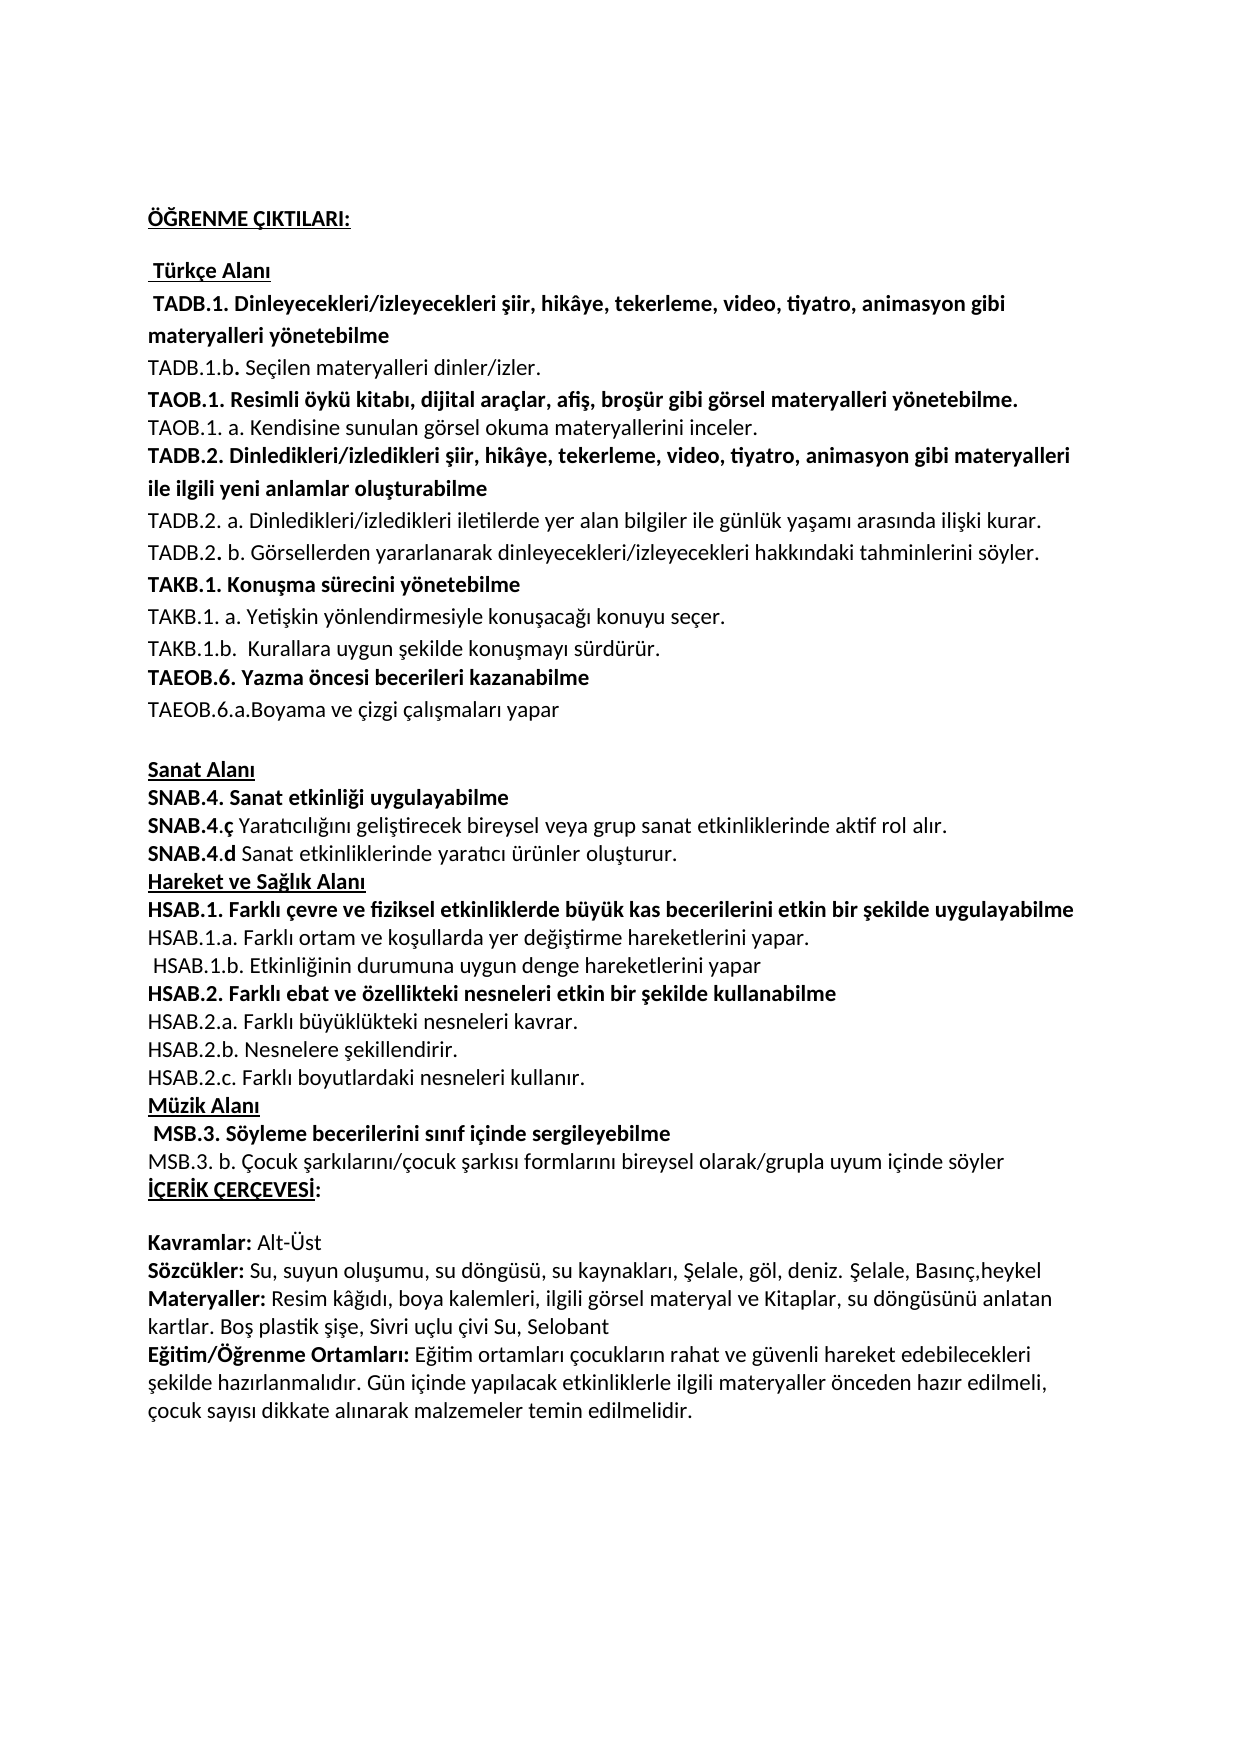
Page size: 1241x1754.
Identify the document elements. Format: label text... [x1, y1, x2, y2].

text Türkçe Alanı [148, 257, 1093, 285]
text İÇERİK ÇERÇEVESİ: [148, 1175, 1093, 1203]
text Müzik Alanı [148, 1091, 1093, 1119]
text SNAB.4.ç Yaratıcılığını geliştirecek bireysel veya grup sanat etkinliklerinde aktif rol alır. [148, 811, 1093, 839]
text TAKB.1. Konuşma sürecini yönetebilme [148, 570, 1093, 598]
text MSB.3. Söyleme becerilerini sınıf içinde sergileyebilme [148, 1119, 1093, 1147]
text HSAB.2. Farklı ebat ve özellikteki nesneleri etkin bir şekilde kullanabilme [148, 979, 1093, 1007]
text TADB.2. a. Dinledikleri/izledikleri iletilerde yer alan bilgiler ile günlük yaşamı arasında ilişki kurar. [148, 506, 1093, 534]
text TAEOB.6. Yazma öncesi becerileri kazanabilme [148, 663, 1093, 691]
text TAOB.1. Resimli öykü kitabı, dijital araçlar, afiş, broşür gibi görsel materyalleri yönetebilme. [148, 385, 1093, 413]
text Sanat Alanı [148, 755, 1093, 783]
text Materyaller: Resim kâğıdı, boya kalemleri, ilgili görsel materyal ve Kitaplar, su döngüsünü anlatan kartlar. Boş plastik şişe, Sivri uçlu çivi Su, Selobant [148, 1284, 1093, 1340]
text Hareket ve Sağlık Alanı [148, 867, 1093, 895]
text TADB.2. b. Görsellerden yararlanarak dinleyecekleri/izleyecekleri hakkındaki tahminlerini söyler. [148, 538, 1093, 566]
text TAKB.1.b. Kurallara uygun şekilde konuşmayı sürdürür. [148, 634, 1093, 663]
text TAEOB.6.a.Boyama ve çizgi çalışmaları yapar [148, 695, 1093, 723]
text TADB.1. Dinleyecekleri/izleyecekleri şiir, hikâye, tekerleme, video, tiyatro, animasyon gibi materyalleri yönetebilme [148, 289, 1093, 349]
text Eğitim/Öğrenme Ortamları: Eğitim ortamları çocukların rahat ve güvenli hareket edebilecekleri şekilde hazırlanmalıdır. Gün içinde yapılacak etkinliklerle ilgili materyaller önceden hazır edilmeli, çocuk sayısı dikkate alınarak malzemeler temin edilmelidir. [148, 1340, 1093, 1424]
text TADB.1.b. Seçilen materyalleri dinler/izler. [148, 353, 1093, 381]
text TAOB.1. a. Kendisine sunulan görsel okuma materyallerini inceler. [148, 413, 1093, 441]
text HSAB.2.c. Farklı boyutlardaki nesneleri kullanır. [148, 1063, 1093, 1091]
text Sözcükler: Su, suyun oluşumu, su döngüsü, su kaynakları, Şelale, göl, deniz. Şelale, Basınç,heykel [148, 1256, 1093, 1284]
text HSAB.2.a. Farklı büyüklükteki nesneleri kavrar. [148, 1007, 1093, 1035]
text SNAB.4.d Sanat etkinliklerinde yaratıcı ürünler oluşturur. [148, 839, 1093, 867]
text HSAB.2.b. Nesnelere şekillendirir. [148, 1035, 1093, 1063]
text ÖĞRENME ÇIKTILARI: [148, 204, 1093, 232]
text SNAB.4. Sanat etkinliği uygulayabilme [148, 783, 1093, 811]
text HSAB.1. Farklı çevre ve fiziksel etkinliklerde büyük kas becerilerini etkin bir şekilde uygulayabilme HSAB.1.a. Farklı ortam ve koşullarda yer değiştirme hareketlerini yapar. [148, 895, 1093, 951]
text Kavramlar: Alt-Üst [148, 1228, 1093, 1256]
text HSAB.1.b. Etkinliğinin durumuna uygun denge hareketlerini yapar [148, 951, 1093, 979]
text MSB.3. b. Çocuk şarkılarını/çocuk şarkısı formlarını bireysel olarak/grupla uyum içinde söyler [148, 1147, 1093, 1175]
text TAKB.1. a. Yetişkin yönlendirmesiyle konuşacağı konuyu seçer. [148, 602, 1093, 630]
text TADB.2. Dinledikleri/izledikleri şiir, hikâye, tekerleme, video, tiyatro, animasyon gibi materyalleri ile ilgili yeni anlamlar oluşturabilme [148, 441, 1093, 502]
